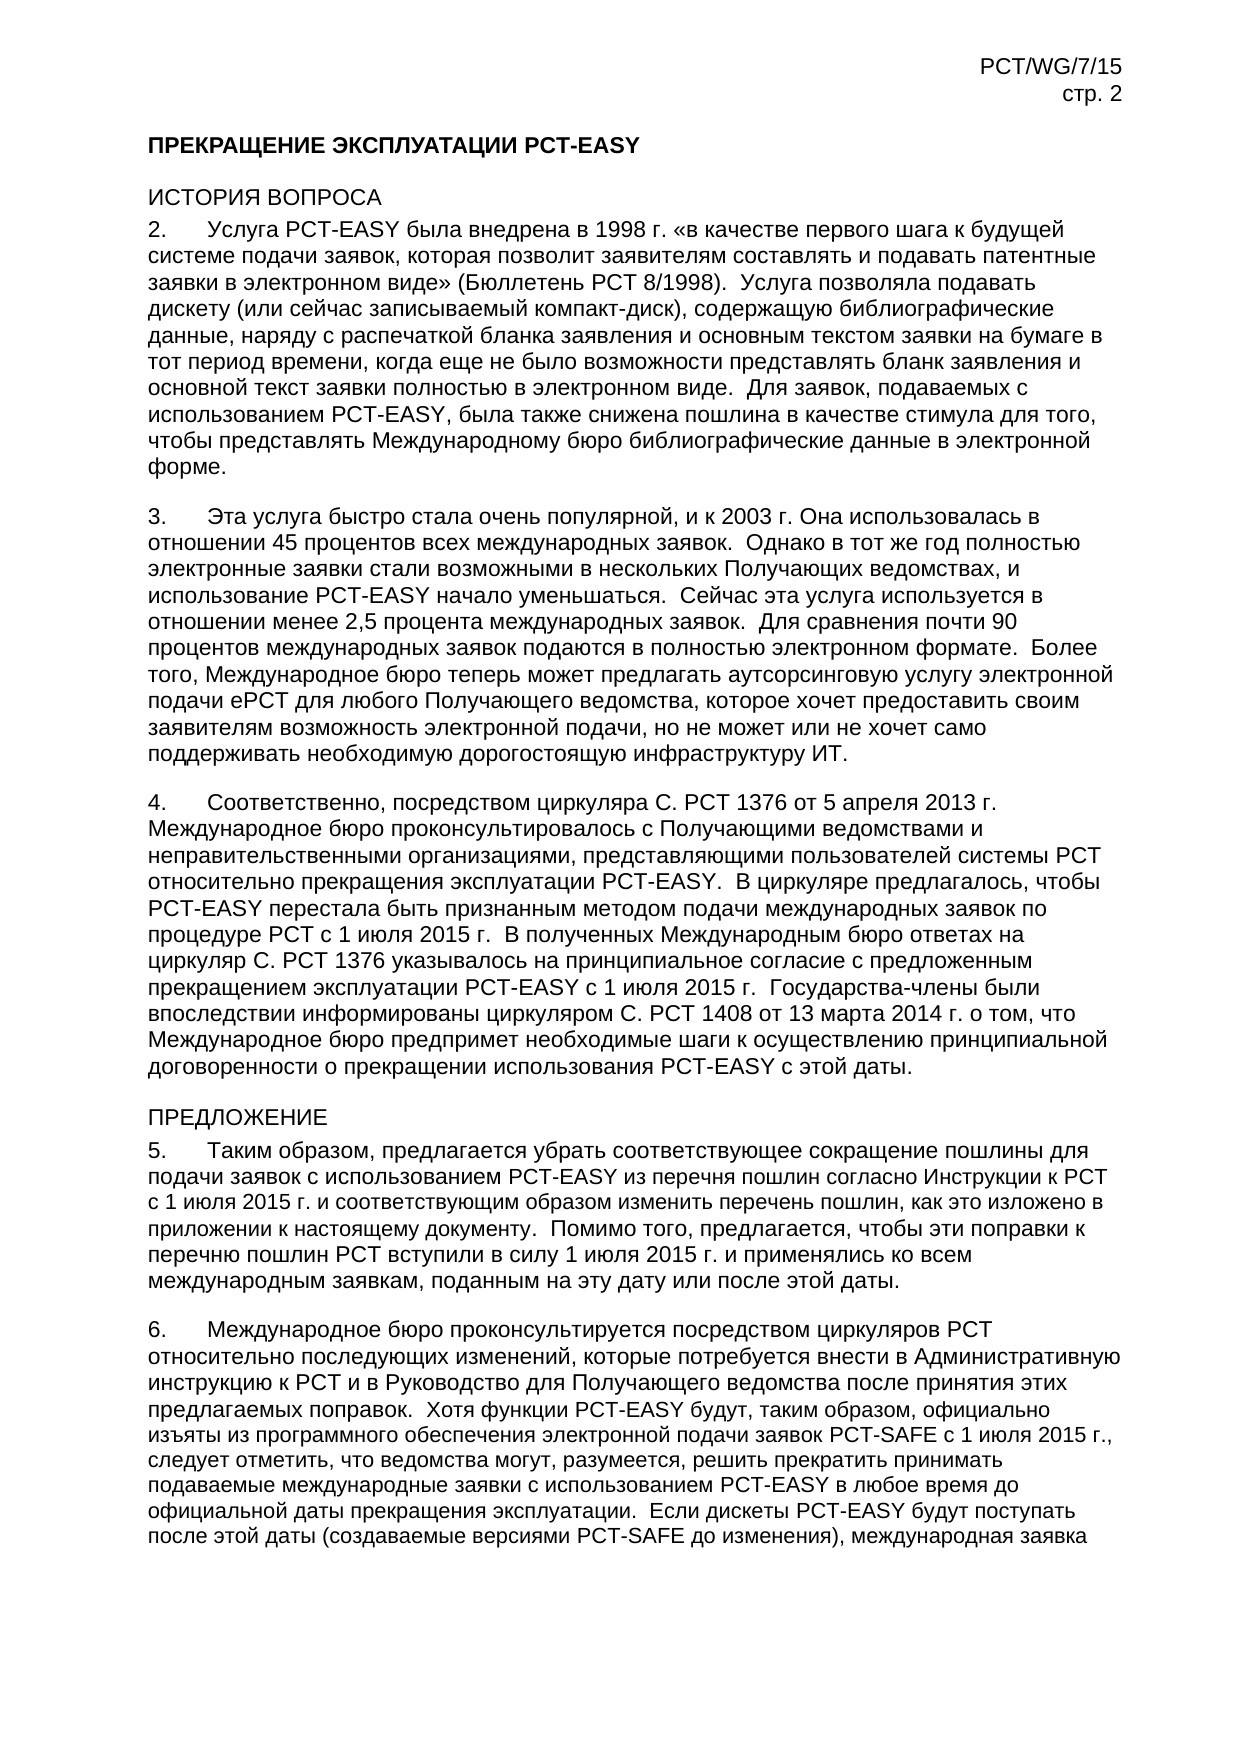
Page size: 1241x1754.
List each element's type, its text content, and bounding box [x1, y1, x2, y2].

subtitle ИСТОРИЯ ВОПРОСА [148, 183, 1122, 210]
text Услуга PCT-EASY была внедрена в 1998 г. «в качестве первого шага к будущей системе подачи заявок, которая позволит заявителям составлять и подавать патентные заявки в электронном виде» (Бюллетень PCT 8/1998). Услуга позволяла подавать дискету (или сейчас записываемый компакт-диск), содержащую библиографические данные, наряду с распечаткой бланка заявления и основным текстом заявки на бумаге в тот период времени, когда еще не было возможности представлять бланк заявления и основной текст заявки полностью в электронном виде. Для заявок, подаваемых с использованием PCT-EASY, была также снижена пошлина в качестве стимула для того, чтобы представлять Международному бюро библиографические данные в электронной форме. [148, 216, 1122, 480]
subtitle ПРЕКРАЩЕНИЕ ЭКСПЛУАТАЦИИ PCT-EASY [148, 132, 1122, 158]
text Эта услуга быстро стала очень популярной, и к 2003 г. Она использовалась в отношении 45 процентов всех международных заявок. Однако в тот же год полностью электронные заявки стали возможными в нескольких Получающих ведомствах, и использование PCT-EASY начало уменьшаться. Сейчас эта услуга используется в отношении менее 2,5 процента международных заявок. Для сравнения почти 90 процентов международных заявок подаются в полностью электронном формате. Более того, Международное бюро теперь может предлагать аутсорсинговую услугу электронной подачи ePCT для любого Получающего ведомства, которое хочет предоставить своим заявителям возможность электронной подачи, но не может или не хочет само поддерживать необходимую дорогостоящую инфраструктуру ИТ. [148, 503, 1122, 766]
text Соответственно, посредством циркуляра C. PCT 1376 от 5 апреля 2013 г. Международное бюро проконсультировалось с Получающими ведомствами и неправительственными организациями, представляющими пользователей системы PCT относительно прекращения эксплуатации PCT-EASY. В циркуляре предлагалось, чтобы PCT-EASY перестала быть признанным методом подачи международных заявок по процедуре PCT с 1 июля 2015 г. В полученных Международным бюро ответах на циркуляр C. PCT 1376 указывалось на принципиальное согласие с предложенным прекращением эксплуатации PCT-EASY с 1 июля 2015 г. Государства-члены были впоследствии информированы циркуляром C. PCT 1408 от 13 марта 2014 г. о том, что Международное бюро предпримет необходимые шаги к осуществлению принципиальной договоренности о прекращении использования PCT-EASY с этой даты. [148, 789, 1122, 1079]
text Международное бюро проконсультируется посредством циркуляров PCT относительно последующих изменений, которые потребуется внести в Административную инструкцию к PCT и в Руководство для Получающего ведомства после принятия этих предлагаемых поправок. Хотя функции PCT-EASY будут, таким образом, официально изъяты из программного обеспечения электронной подачи заявок PCT-SAFE с 1 июля 2015 г., следует отметить, что ведомства могут, разумеется, решить прекратить принимать подаваемые международные заявки с использованием PCT-EASY в любое время до официальной даты прекращения эксплуатации. Если дискеты PCT-EASY будут поступать после этой даты (создаваемые версиями PCT-SAFE до изменения), международная заявка [148, 1316, 1122, 1548]
subtitle ПРЕДЛОЖЕНИЕ [148, 1104, 1122, 1130]
text Таким образом, предлагается убрать соответствующее сокращение пошлины для подачи заявок с использованием PCT-EASY из перечня пошлин согласно Инструкции к PCT с 1 июля 2015 г. и соответствующим образом изменить перечень пошлин, как это изложено в приложении к настоящему документу. Помимо того, предлагается, чтобы эти поправки к перечню пошлин PCT вступили в силу 1 июля 2015 г. и применялись ко всем международным заявкам, поданным на эту дату или после этой даты. [148, 1137, 1122, 1293]
